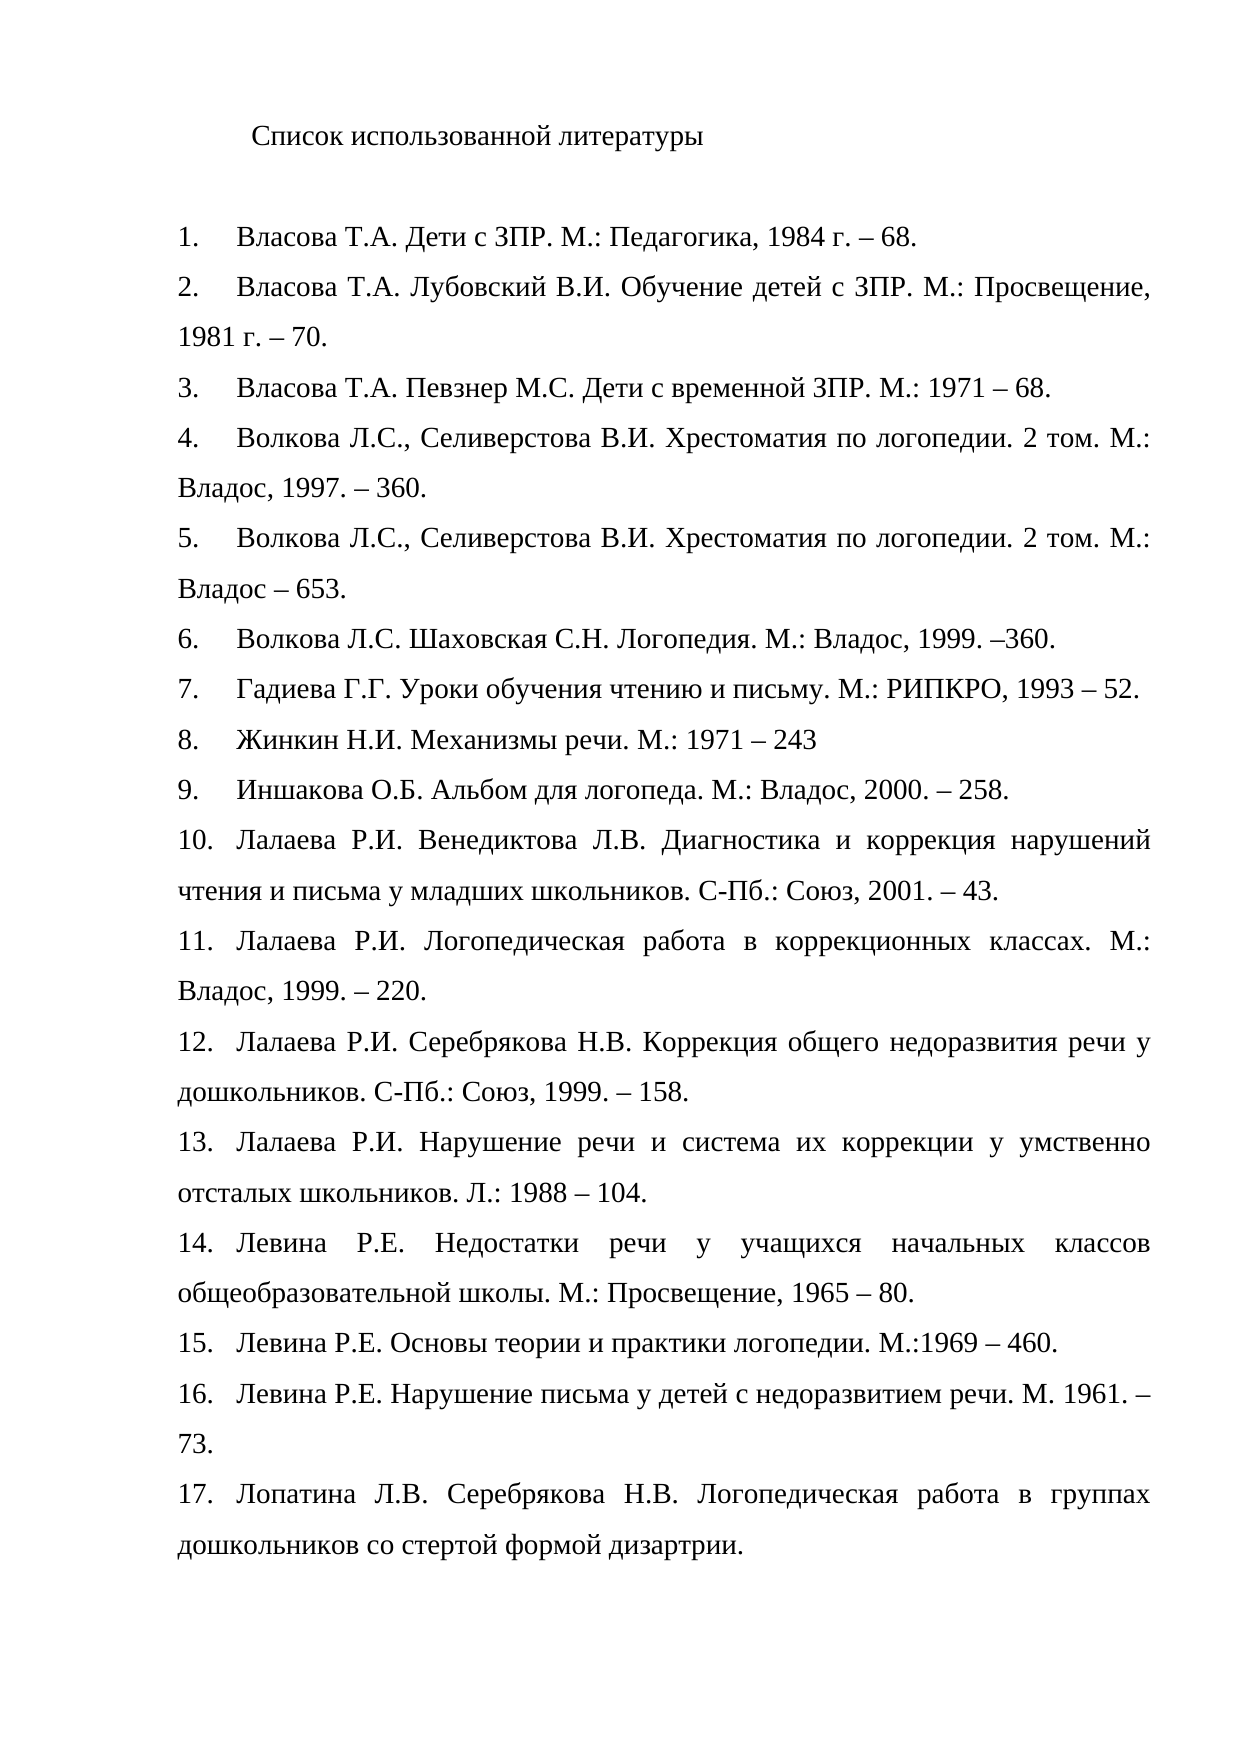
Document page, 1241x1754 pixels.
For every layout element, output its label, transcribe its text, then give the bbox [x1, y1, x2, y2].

text Список использованной литературы [177, 118, 1152, 152]
list Власова Т.А. Лубовский В.И. Обучение детей с ЗПР. М.: Просвещение, 1981 г. – 70. [177, 269, 1152, 353]
list Иншакова О.Б. Альбом для логопеда. М.: Владос, 2000. – 258. [177, 772, 1152, 806]
list Волкова Л.С. Шаховская С.Н. Логопедия. М.: Владос, 1999. –360. [177, 621, 1152, 655]
list Левина Р.Е. Нарушение письма у детей с недоразвитием речи. М. 1961. – 73. [177, 1376, 1152, 1460]
list Гадиева Г.Г. Уроки обучения чтению и письму. М.: РИПКРО, 1993 – 52. [177, 672, 1152, 705]
list Левина Р.Е. Недостатки речи у учащихся начальных классов общеобразовательной школы. М.: Просвещение, 1965 – 80. [177, 1225, 1152, 1309]
list Волкова Л.С., Селиверстова В.И. Хрестоматия по логопедии. 2 том. М.: Владос – 653. [177, 521, 1152, 604]
list Лопатина Л.В. Серебрякова Н.В. Логопедическая работа в группах дошкольников со стертой формой дизартрии. [177, 1477, 1152, 1560]
list Лалаева Р.И. Логопедическая работа в коррекционных классах. М.: Владос, 1999. – 220. [177, 923, 1152, 1007]
list Власова Т.А. Певзнер М.С. Дети с временной ЗПР. М.: 1971 – 68. [177, 370, 1152, 403]
list Лалаева Р.И. Серебрякова Н.В. Коррекция общего недоразвития речи у дошкольников. С-Пб.: Союз, 1999. – 158. [177, 1024, 1152, 1108]
list Власова Т.А. Дети с ЗПР. М.: Педагогика, 1984 г. – 68. [177, 219, 1152, 252]
list Лалаева Р.И. Венедиктова Л.В. Диагностика и коррекция нарушений чтения и письма у младших школьников. С-Пб.: Союз, 2001. – 43. [177, 822, 1152, 906]
list Левина Р.Е. Основы теории и практики логопедии. М.:1969 – 460. [177, 1326, 1152, 1359]
list Волкова Л.С., Селиверстова В.И. Хрестоматия по логопедии. 2 том. М.: Владос, 1997. – 360. [177, 420, 1152, 504]
list Лалаева Р.И. Нарушение речи и система их коррекции у умственно отсталых школьников. Л.: 1988 – 104. [177, 1124, 1152, 1208]
list Жинкин Н.И. Механизмы речи. М.: 1971 – 243 [177, 722, 1152, 755]
